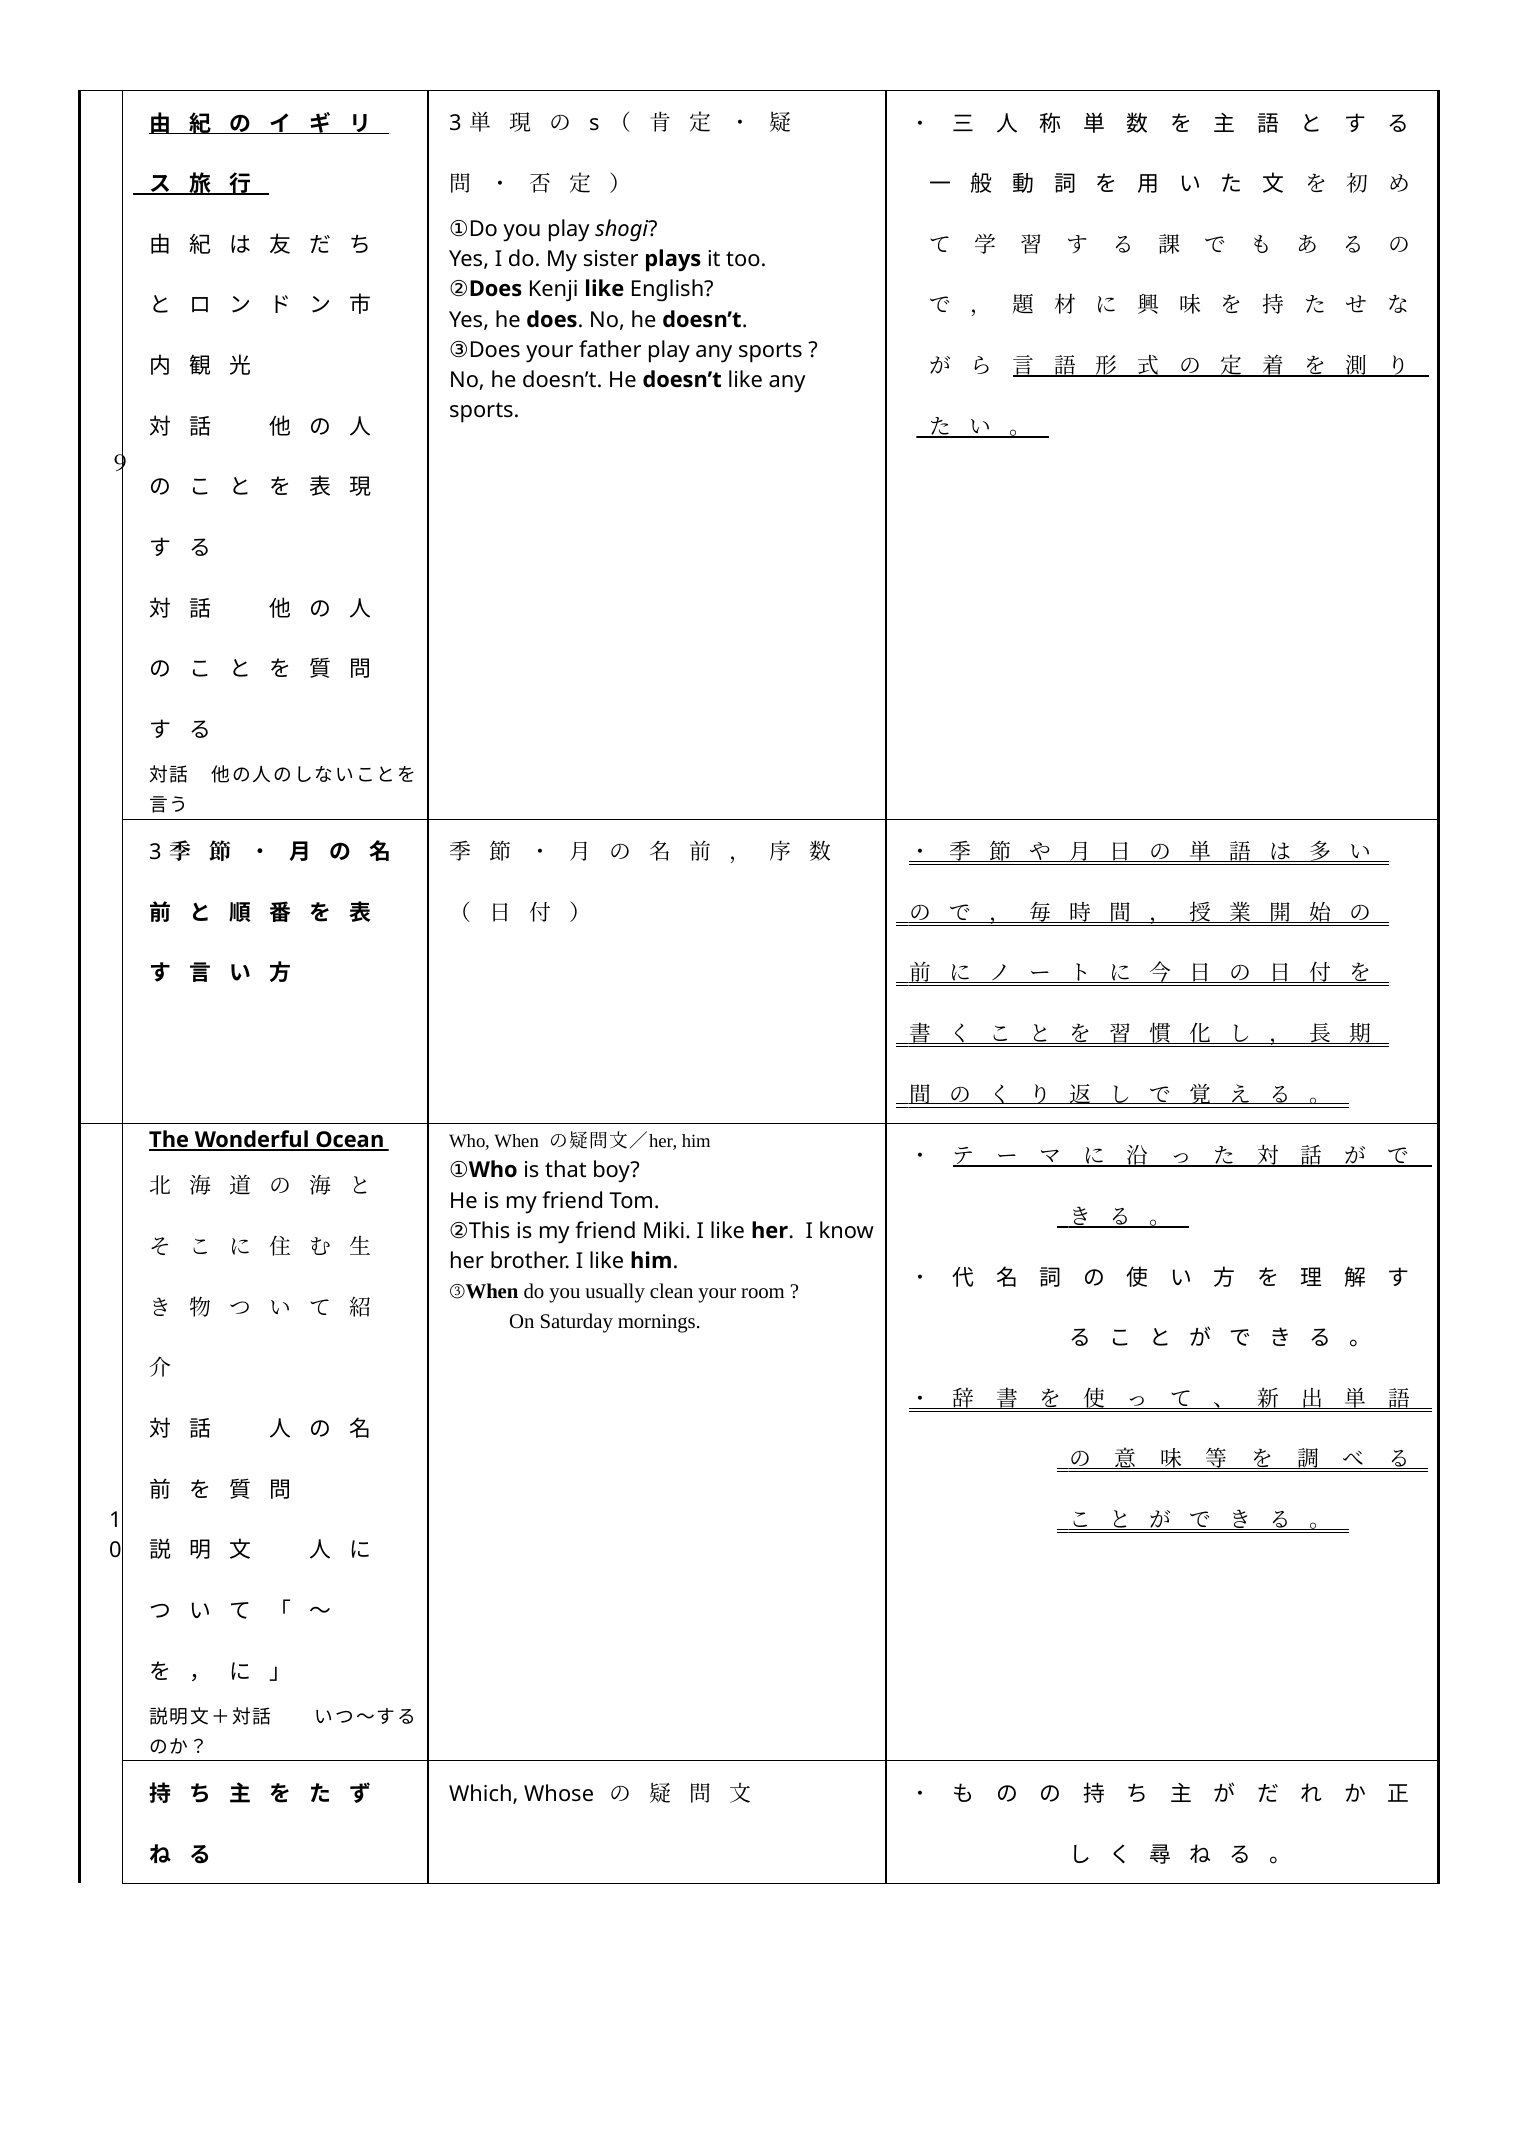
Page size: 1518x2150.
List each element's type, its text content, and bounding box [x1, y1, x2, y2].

table_cell ・テーマに沿った対話ができる。 ・代名詞の使い方を理解することができる。 ・辞書を使って、新出単語の意味等を調べることができる。 [887, 1124, 1437, 1760]
table_cell 由紀のイギリス旅行 由紀は友だちとロンドン市内観光 対話 他の人のことを表現する 対話 他の人のことを質問する 対話 他の人のしないことを言う [123, 91, 427, 819]
table_cell [81, 862, 122, 1123]
table_cell 持ち主をたずねる [123, 1761, 427, 1883]
table_cell ・三人称単数を主語とする一般動詞を用いた文を初めて学習する課でもあるので，題材に興味を持たせながら言語形式の定着を測りたい。 [887, 91, 1437, 819]
table_cell ９ [81, 91, 122, 862]
table_cell The Wonderful Ocean 北海道の海とそこに住む生き物ついて紹介 対話 人の名前を質問 説明文 人について「～を，に」 説明文＋対話 いつ～するのか？ [123, 1124, 427, 1760]
table_cell ・ものの持ち主がだれか正しく尋ねる。 [887, 1761, 1437, 1883]
table_cell ・季節や月日の単語は多いので，毎時間，授業開始の前にノートに今日の日付を書くことを習慣化し，長期間のくり返しで覚える。 [887, 820, 1437, 1123]
table_cell Which, Whose の疑問文 [429, 1761, 885, 1883]
table_cell 3 季節・月の名前と順番を表す言い方 [123, 820, 427, 1123]
table_cell 10 [81, 1124, 122, 1883]
table_cell Who, When の疑問文／her, him ①Who is that boy? He is my friend Tom. ②This is my friend Miki. I like her. I know her brother. I like him. ③When do you usually clean your room ? On Saturday mornings. [429, 1124, 885, 1760]
table_cell 季節・月の名前，序数（日付） [429, 820, 885, 1123]
table_cell 3単現のs（肯定・疑問・否定） ①Do you play shogi? Yes, I do. My sister plays it too. ②Does Kenji like English? Yes, he does. No, he doesn’t. ③Does your father play any sports ? No, he doesn’t. He doesn’t like any sports. [429, 91, 885, 819]
